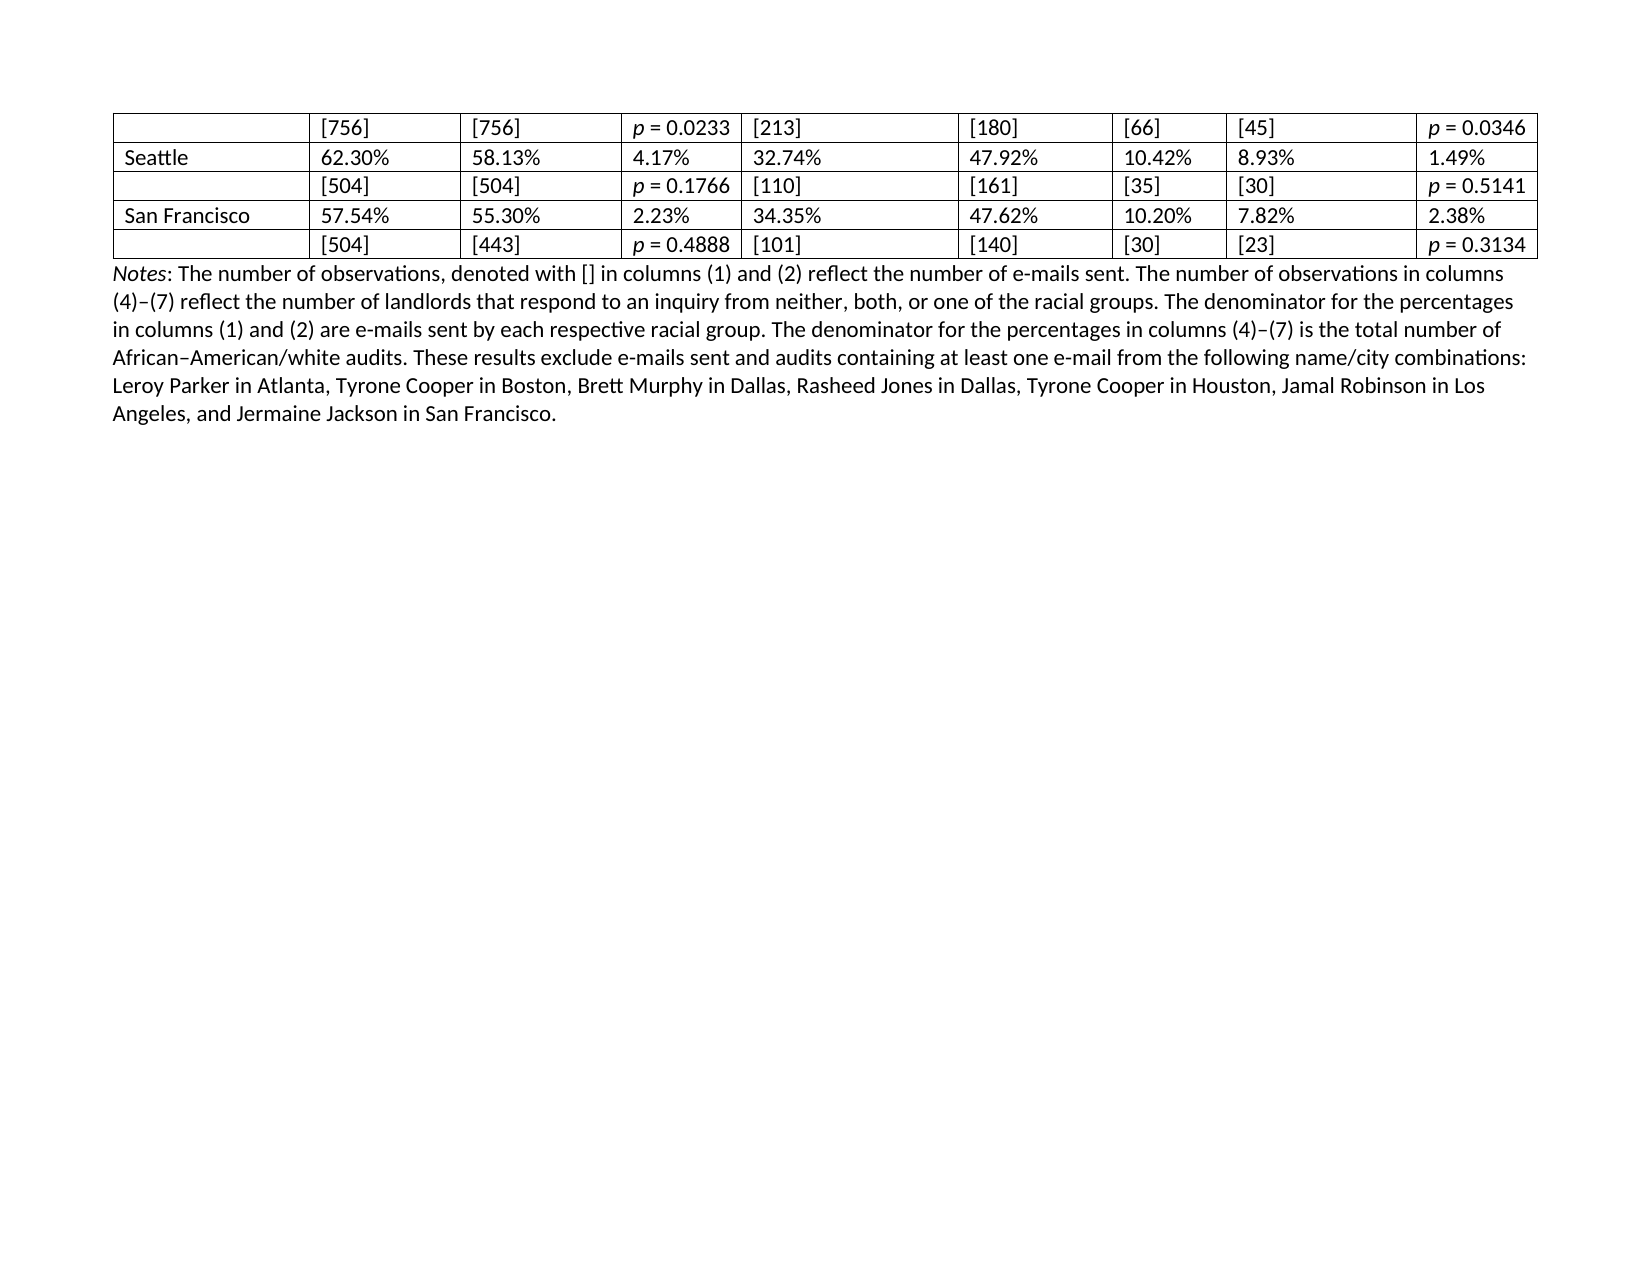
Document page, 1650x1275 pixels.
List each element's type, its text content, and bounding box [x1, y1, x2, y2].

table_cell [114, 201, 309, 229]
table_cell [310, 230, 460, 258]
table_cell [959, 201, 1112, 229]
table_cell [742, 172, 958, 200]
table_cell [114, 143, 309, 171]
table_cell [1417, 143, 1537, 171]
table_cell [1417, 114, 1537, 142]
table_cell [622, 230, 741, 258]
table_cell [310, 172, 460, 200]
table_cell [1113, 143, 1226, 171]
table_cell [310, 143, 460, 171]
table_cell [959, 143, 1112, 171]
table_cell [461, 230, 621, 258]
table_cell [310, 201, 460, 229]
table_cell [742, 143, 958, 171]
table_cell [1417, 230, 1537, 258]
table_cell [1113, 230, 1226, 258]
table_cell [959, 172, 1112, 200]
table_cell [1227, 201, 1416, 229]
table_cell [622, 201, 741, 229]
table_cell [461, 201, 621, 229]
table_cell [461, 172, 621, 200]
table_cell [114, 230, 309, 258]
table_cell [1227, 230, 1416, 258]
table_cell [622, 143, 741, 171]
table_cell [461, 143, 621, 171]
text Notes: The number of observations, denoted with [] in columns (1) and (2) reflect the number of e-mails sent. The number of observations in columns (4)–(7) reflect the number of landlords that respond to an inquiry from neither, both, or one of the racial groups. The denominator for the percentages in columns (1) and (2) are e-mails sent by each respective racial group. The denominator for the percentages in columns (4)–(7) is the total number of African–American/white audits. These results exclude e-mails sent and audits containing at least one e-mail from the following name/city combinations: Leroy Parker in Atlanta, Tyrone Cooper in Boston, Brett Murphy in Dallas, Rasheed Jones in Dallas, Tyrone Cooper in Houston, Jamal Robinson in Los Angeles, and Jermaine Jackson in San Francisco. [112, 259, 1537, 427]
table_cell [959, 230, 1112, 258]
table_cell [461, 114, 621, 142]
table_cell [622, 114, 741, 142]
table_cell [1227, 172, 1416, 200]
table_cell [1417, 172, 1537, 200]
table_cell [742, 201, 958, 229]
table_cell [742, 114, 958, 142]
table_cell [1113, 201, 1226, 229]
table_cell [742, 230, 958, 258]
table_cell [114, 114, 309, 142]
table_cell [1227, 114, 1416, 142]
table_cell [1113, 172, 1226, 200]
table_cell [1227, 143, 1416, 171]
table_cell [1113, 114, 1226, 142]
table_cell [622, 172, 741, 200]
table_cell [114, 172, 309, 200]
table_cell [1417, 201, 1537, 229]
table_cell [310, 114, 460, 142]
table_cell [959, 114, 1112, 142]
